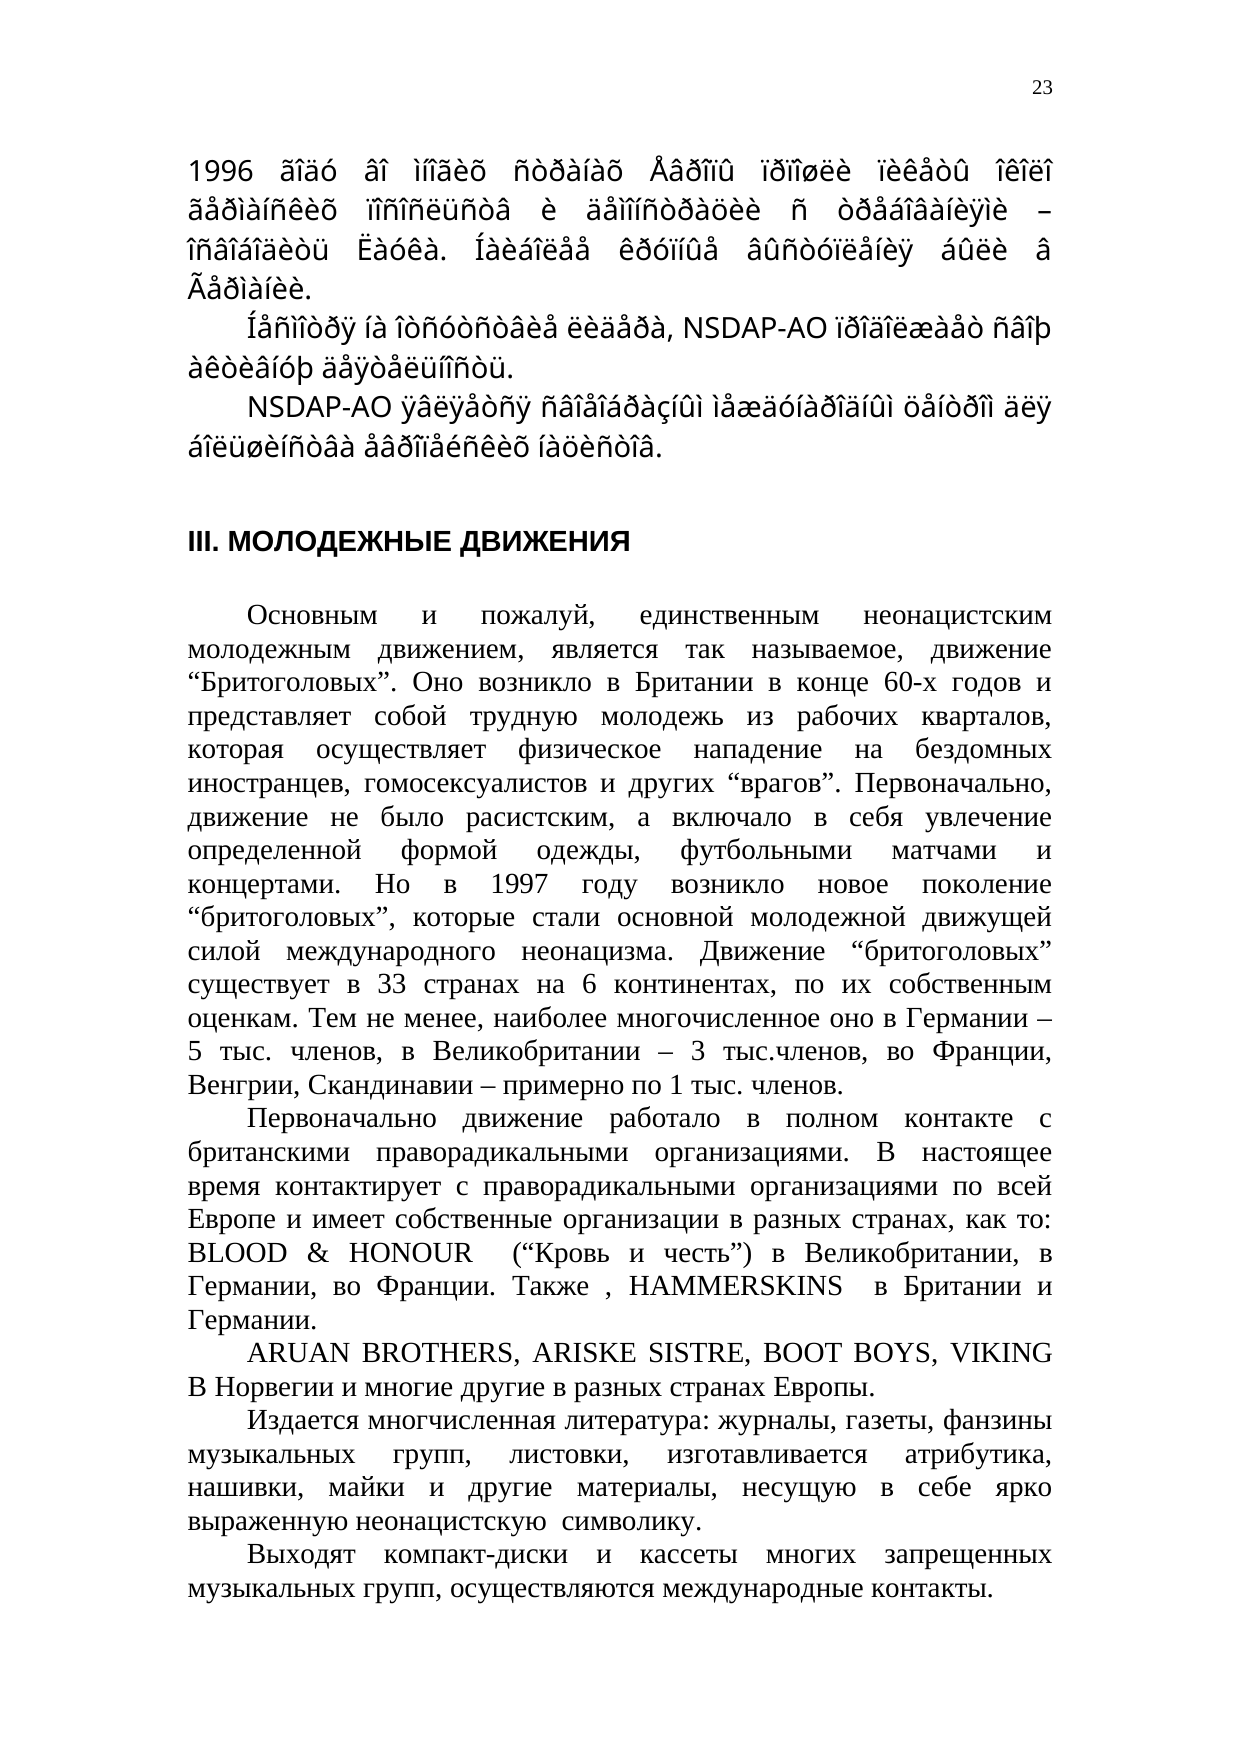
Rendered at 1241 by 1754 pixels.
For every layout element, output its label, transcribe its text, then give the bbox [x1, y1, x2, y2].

text III. МОЛОДЕЖНЫЕ ДВИЖЕНИЯ [187, 524, 1053, 558]
text Основным и пожалуй, единственным неонацистским молодежным движением, является так называемое, движение “Бритоголовых”. Оно возникло в Британии в конце 60-х годов и представляет собой трудную молодежь из рабочих кварталов, которая осуществляет физическое нападение на бездомных иностранцев, гомосексуалистов и других “врагов”. Первоначально, движение не было расистским, а включало в себя увлечение определенной формой одежды, футбольными матчами и концертами. Но в 1997 году возникло новое поколение “бритоголовых”, которые стали основной молодежной движущей силой международного неонацизма. Движение “бритоголовых” существует в 33 странах на 6 континентах, по их собственным оценкам. Тем не менее, наиболее многочисленное оно в Германии – 5 тыс. членов, в Великобритании – 3 тыс.членов, во Франции, Венгрии, Скандинавии – примерно по 1 тыс. членов. [187, 598, 1053, 1101]
text Издается многчисленная литература: журналы, газеты, фанзины музыкальных групп, листовки, изготавливается атрибутика, нашивки, майки и другие материалы, несущую в себе ярко выраженную неонацистскую символику. [187, 1403, 1053, 1537]
text ARUAN BROTHERS, ARISKE SISTRE, BOOT BOYS, VIKING В Норвегии и многие другие в разных странах Европы. [187, 1336, 1053, 1403]
text Первоначально движение работало в полном контакте с британскими праворадикальными организациями. В настоящее время контактирует с праворадикальными организациями по всей Европе и имеет собственные организации в разных странах, как то: BLOOD & HONOUR (“Кровь и честь”) в Великобритании, в Германии, во Франции. Также , HAMMERSKINS в Британии и Германии. [187, 1101, 1053, 1336]
text Выходят компакт-диски и кассеты многих запрещенных музыкальных групп, осуществляются международные контакты. [187, 1537, 1053, 1604]
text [187, 150, 1053, 308]
text Íåñìîòðÿ íà îòñóòñòâèå ëèäåðà, NSDAP-AO ïðîäîëæàåò ñâîþ àêòèâíóþ äåÿòåëüíîñòü. [187, 308, 1053, 387]
text NSDAP-AO ÿâëÿåòñÿ ñâîåîáðàçíûì ìåæäóíàðîäíûì öåíòðîì äëÿ áîëüøèíñòâà åâðîïåéñêèõ íàöèñòîâ. [187, 387, 1053, 466]
